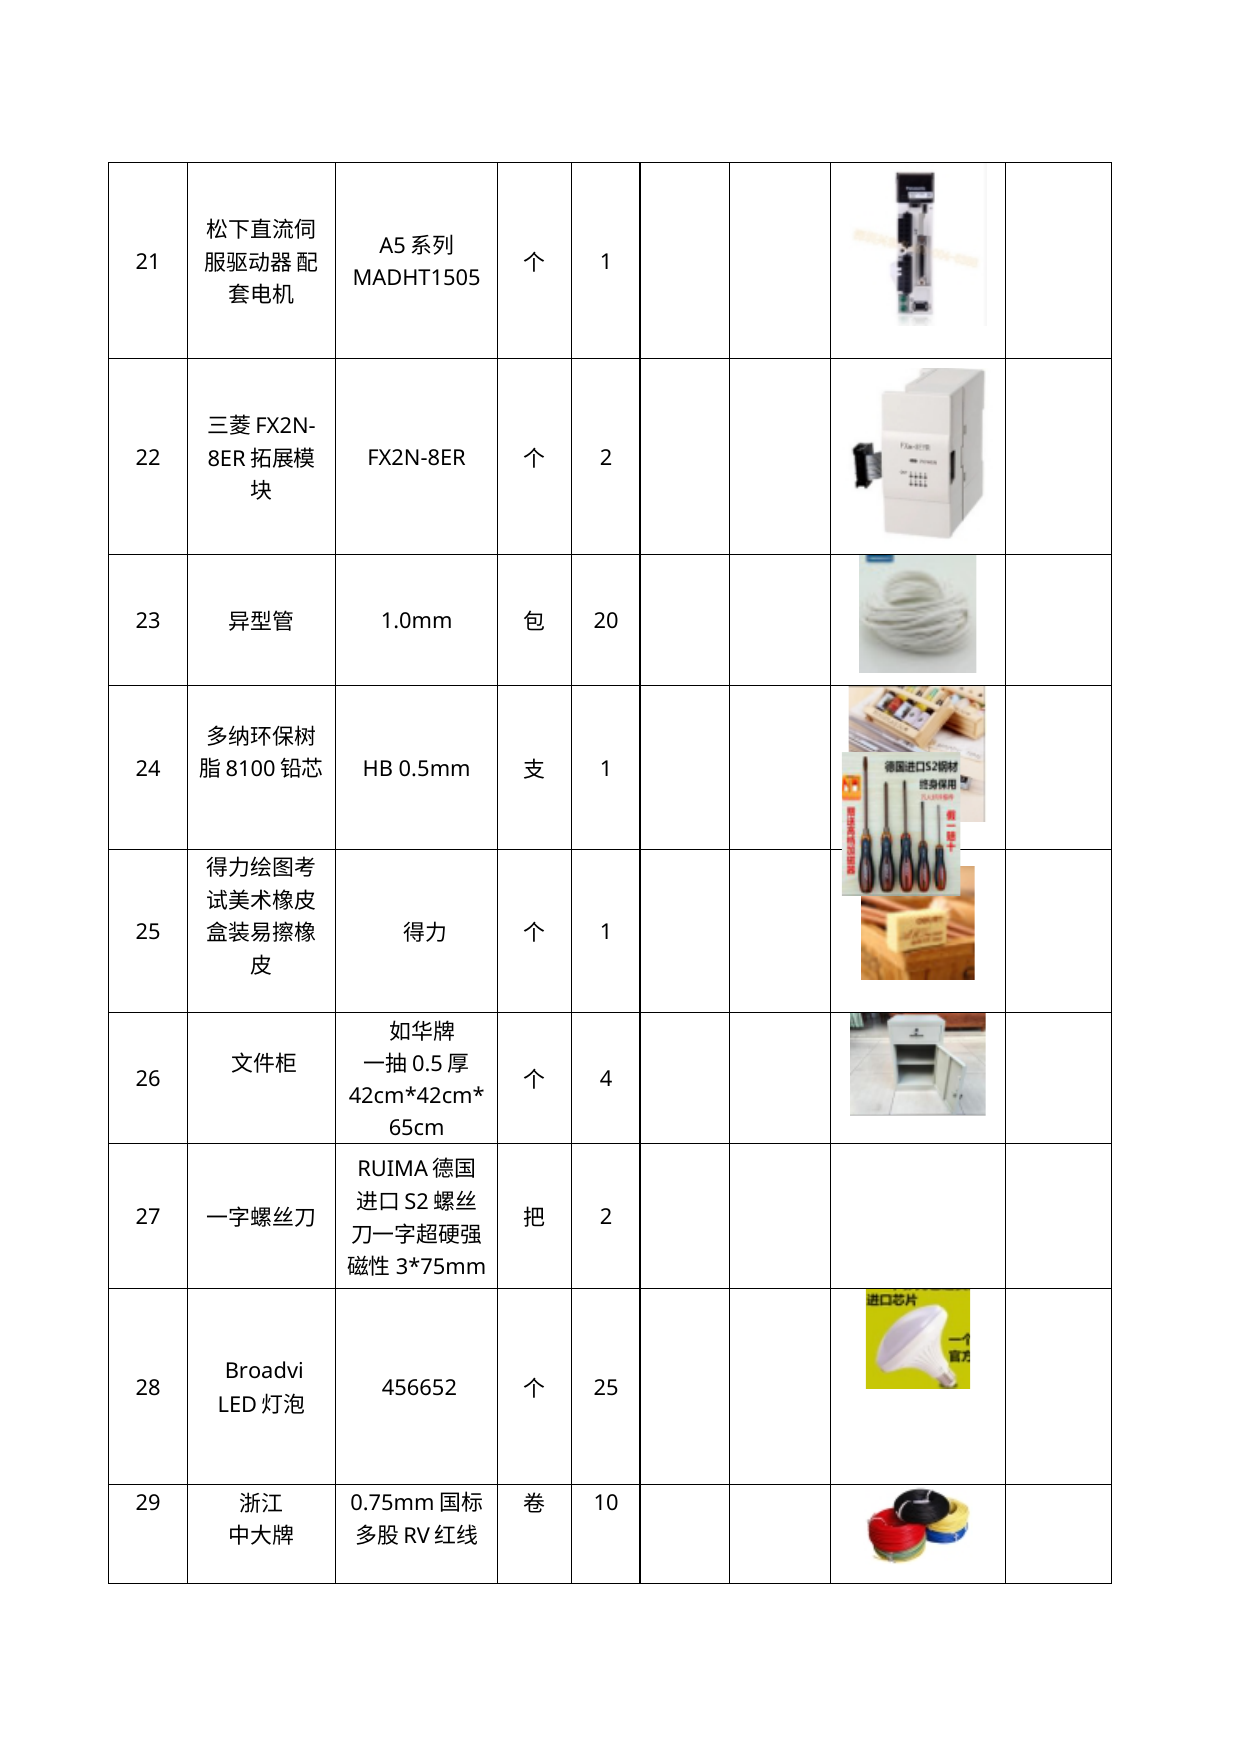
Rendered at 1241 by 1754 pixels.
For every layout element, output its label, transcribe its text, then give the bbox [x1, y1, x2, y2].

picture [859, 555, 977, 673]
table_cell [730, 1485, 830, 1583]
table_cell 2 [572, 359, 639, 554]
table_cell [1006, 555, 1111, 685]
table_cell Broadvi LED灯泡 [188, 1289, 335, 1484]
table_cell [641, 1013, 729, 1143]
table_cell 28 [109, 1289, 187, 1484]
table_cell HB 0.5mm [336, 686, 497, 849]
table_cell [1006, 1144, 1111, 1288]
table_cell 22 [109, 359, 187, 554]
table_cell [1006, 1013, 1111, 1143]
table_cell [831, 850, 1005, 1012]
table_cell 1.0mm [336, 555, 497, 685]
table_cell 21 [109, 163, 187, 358]
table_cell [641, 555, 729, 685]
table_cell [641, 686, 729, 849]
picture [865, 1289, 971, 1389]
table_cell 1 [572, 163, 639, 358]
table_cell 0.75mm国标多股RV红线 [336, 1485, 497, 1583]
table_cell [641, 1485, 729, 1583]
table_cell [641, 163, 729, 358]
table_cell 1 [572, 686, 639, 849]
table_cell 4 [572, 1013, 639, 1143]
table_cell [831, 1013, 1005, 1143]
table_cell 29 [109, 1485, 187, 1583]
table_cell 文件柜 [188, 1013, 335, 1143]
table_cell 25 [572, 1289, 639, 1484]
table_cell 卷 [498, 1485, 571, 1583]
table_cell [641, 1289, 729, 1484]
table_cell [730, 686, 830, 849]
table_cell A5系列MADHT1505 [336, 163, 497, 358]
table_cell [831, 686, 848, 849]
table_cell 得力绘图考试美术橡皮盒装易擦橡皮 [188, 850, 335, 1012]
table_cell 一字螺丝刀 [188, 1144, 335, 1288]
table_cell [730, 1144, 830, 1288]
picture [850, 1013, 986, 1117]
table_cell [961, 686, 1005, 849]
table_cell [730, 163, 830, 358]
table_cell 个 [498, 359, 571, 554]
table_cell 24 [109, 686, 187, 849]
table_cell 多纳环保树脂8100铅芯 [188, 686, 335, 849]
picture [841, 686, 987, 980]
table_cell [831, 1485, 1005, 1583]
table_cell 10 [572, 1485, 639, 1583]
table_cell 异型管 [188, 555, 335, 685]
picture [841, 368, 997, 545]
picture [848, 163, 987, 326]
table_cell [831, 555, 1005, 685]
table_cell [641, 359, 729, 554]
table_cell 20 [572, 555, 639, 685]
table_cell FX2N-8ER [336, 359, 497, 554]
table_cell 如华牌 一抽0.5厚 42cm*42cm*65cm [336, 1013, 497, 1143]
table_cell [1006, 163, 1111, 358]
table_cell 23 [109, 555, 187, 685]
table_cell [730, 1289, 830, 1484]
table_cell 浙江 中大牌 [188, 1485, 335, 1583]
table_cell [831, 359, 1005, 554]
table_cell 得力 [336, 850, 497, 1012]
table_cell 个 [498, 1013, 571, 1143]
table_cell 支 [498, 686, 571, 849]
table_cell 1 [572, 850, 639, 1012]
table_cell 包 [498, 555, 571, 685]
table_cell 把 [498, 1144, 571, 1288]
table_cell [730, 359, 830, 554]
table_cell 2 [572, 1144, 639, 1288]
picture [863, 1485, 973, 1565]
table_cell 松下直流伺服驱动器 配套电机 [188, 163, 335, 358]
table_cell 个 [498, 163, 571, 358]
table_cell [1006, 1485, 1111, 1583]
table_cell [1006, 359, 1111, 554]
table_cell [831, 1144, 1005, 1288]
table_cell [831, 1289, 1005, 1484]
table_cell [641, 1144, 729, 1288]
table_cell [1006, 686, 1111, 849]
table_cell [1006, 1289, 1111, 1484]
table_cell 456652 [336, 1289, 497, 1484]
table_cell 27 [109, 1144, 187, 1288]
table_cell [831, 163, 1005, 358]
table_cell 个 [498, 850, 571, 1012]
table_cell [1006, 850, 1111, 1012]
table_cell [641, 850, 729, 1012]
table_cell 个 [498, 1289, 571, 1484]
table_cell 25 [109, 850, 187, 1012]
table_cell [730, 1013, 830, 1143]
table_cell 三菱FX2N-8ER拓展模块 [188, 359, 335, 554]
table_cell RUIMA德国进口S2螺丝刀一字超硬强磁性 3*75mm [336, 1144, 497, 1288]
table_cell [730, 850, 830, 1012]
table_cell 26 [109, 1013, 187, 1143]
table_cell [730, 555, 830, 685]
